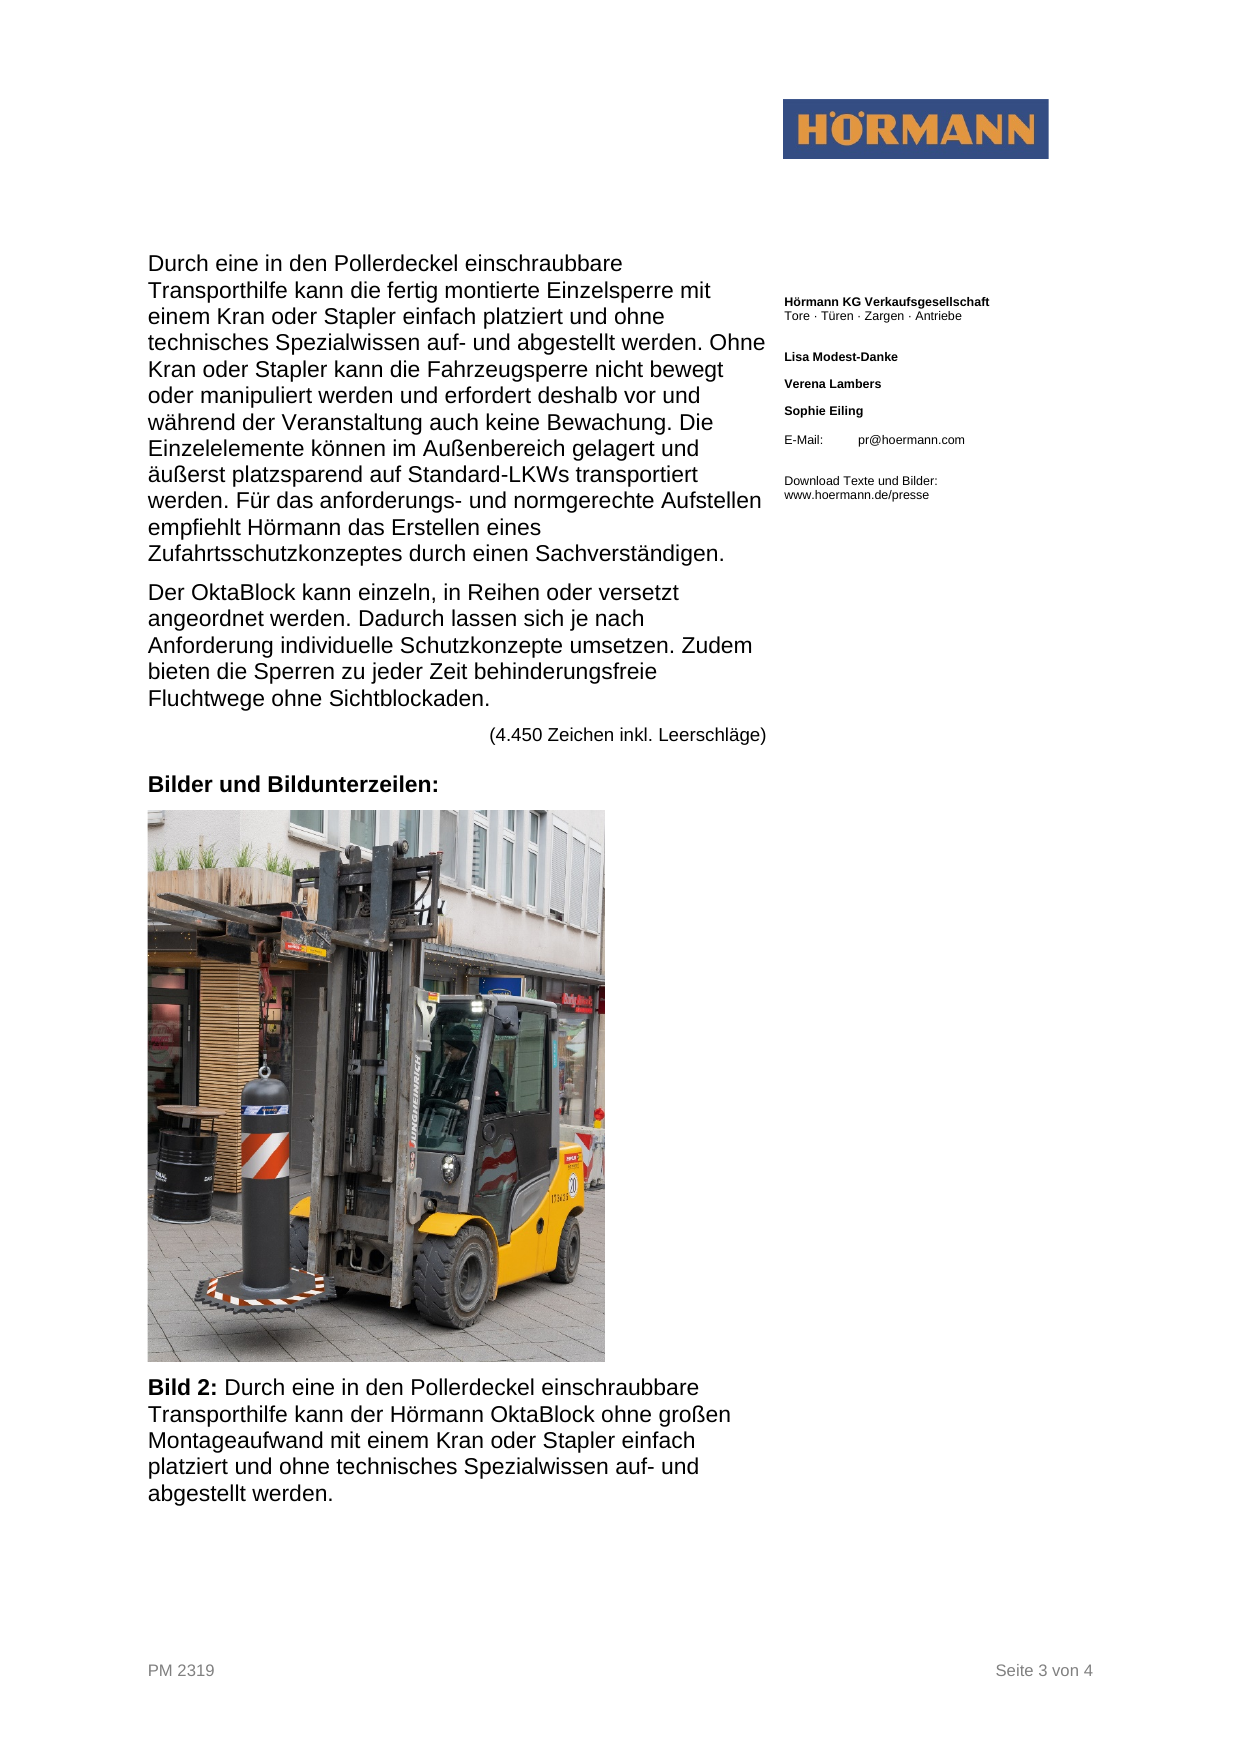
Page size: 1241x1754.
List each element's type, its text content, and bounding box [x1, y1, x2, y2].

text (4.450 Zeichen inkl. Leerschläge) [148, 723, 766, 745]
text Bilder und Bildunterzeilen: [148, 771, 1200, 798]
text Durch eine in den Pollerdeckel einschraubbare Transporthilfe kann die fertig montierte Einzelsperre mit einem Kran oder Stapler einfach platziert und ohne technisches Spezialwissen auf- und abgestellt werden. Ohne Kran oder Stapler kann die Fahrzeugsperre nicht bewegt oder manipuliert werden und erfordert deshalb vor und während der Veranstaltung auch keine Bewachung. Die Einzelelemente können im Außenbereich gelagert und äußerst platzsparend auf Standard-LKWs transportiert werden. Für das anforderungs- und normgerechte Aufstellen empfiehlt Hörmann das Erstellen eines Zufahrtsschutzkonzeptes durch einen Sachverständigen. [148, 250, 768, 567]
text Der OktaBlock kann einzeln, in Reihen oder versetzt angeordnet werden. Dadurch lassen sich je nach Anforderung individuelle Schutzkonzepte umsetzen. Zudem bieten die Sperren zu jeder Zeit behinderungsfreie Fluchtwege ohne Sichtblockaden. [148, 579, 768, 711]
picture [783, 99, 1049, 159]
picture [147, 810, 605, 1362]
text Bild 2: Durch eine in den Pollerdeckel einschraubbare Transporthilfe kann der Hörmann OktaBlock ohne großen Montageaufwand mit einem Kran oder Stapler einfach platziert und ohne technisches Spezialwissen auf- und abgestellt werden. [148, 1374, 766, 1506]
